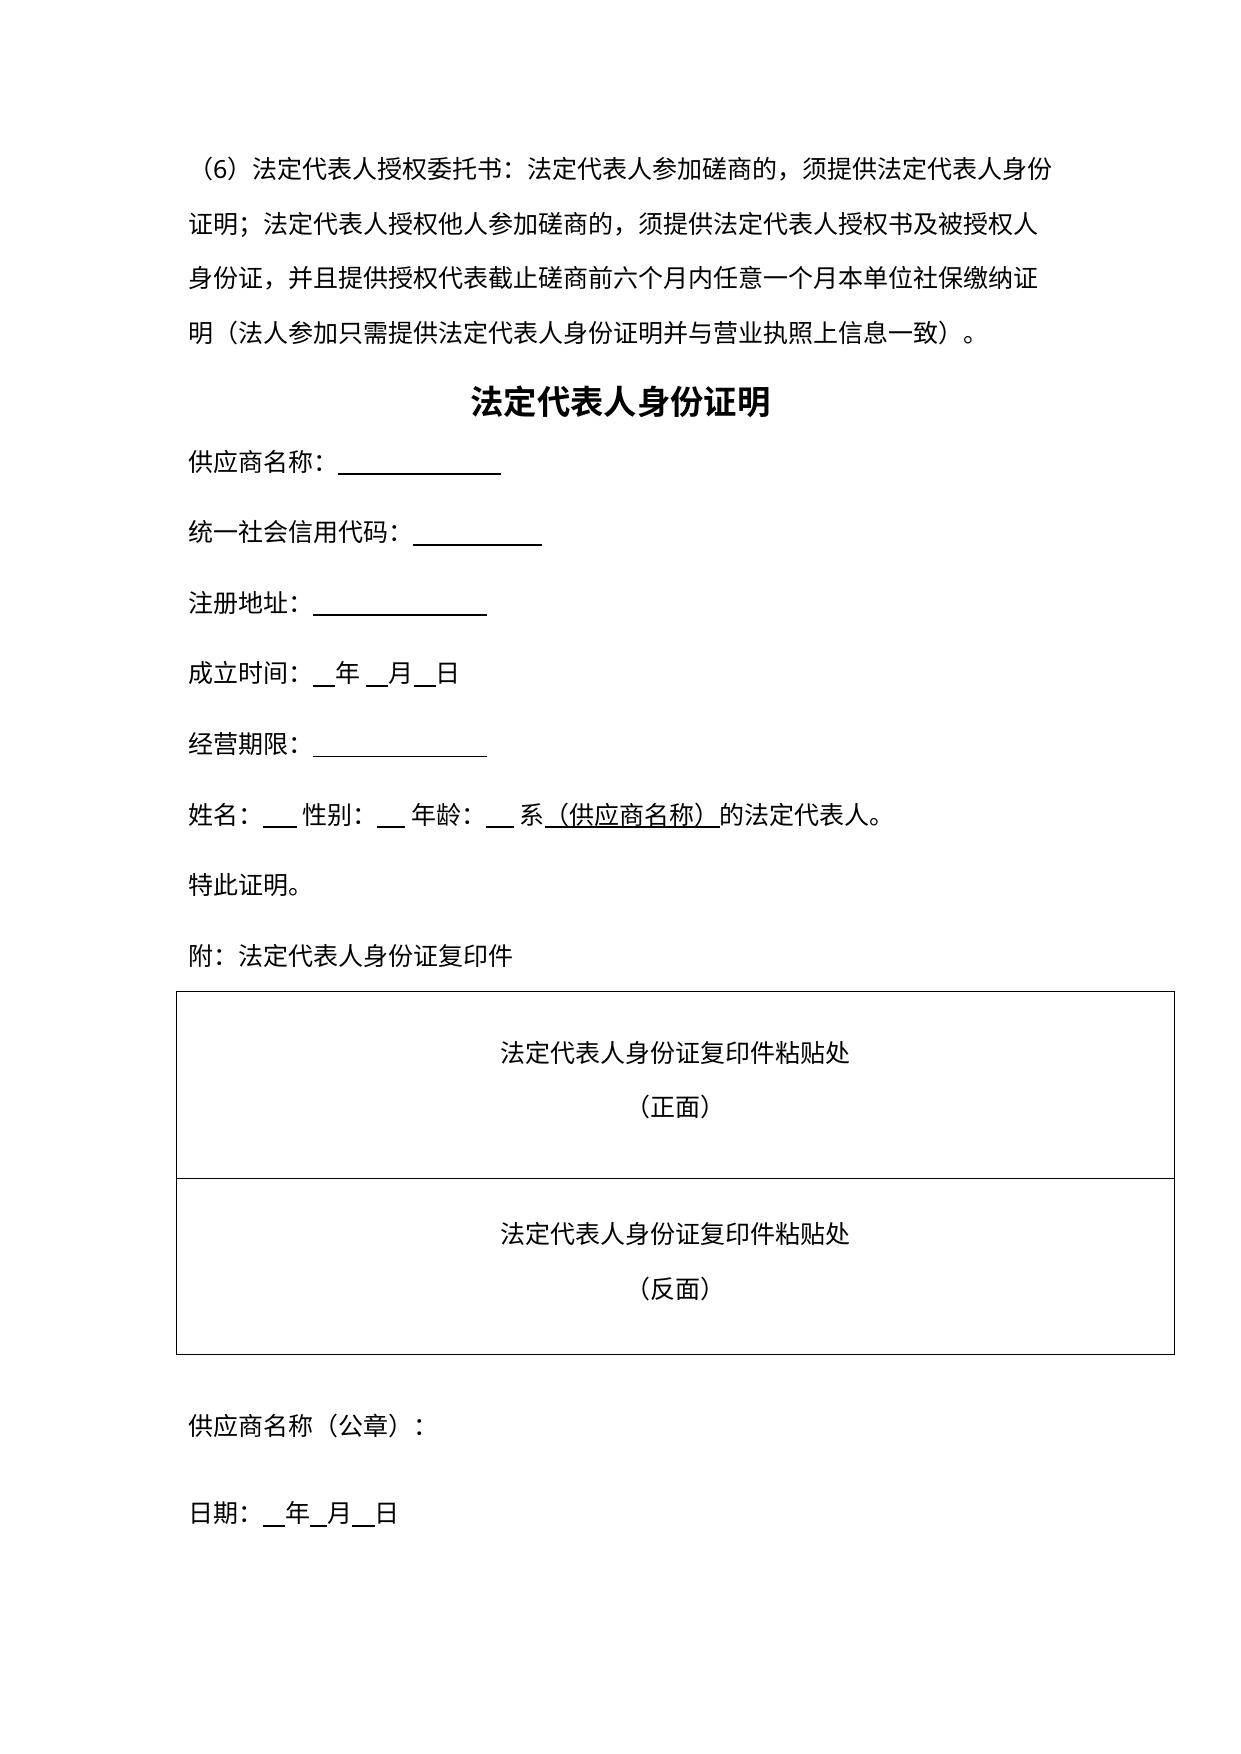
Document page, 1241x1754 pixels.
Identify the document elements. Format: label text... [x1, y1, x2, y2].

text 成立时间： 年 月 日 [188, 654, 1052, 690]
text 经营期限： [188, 724, 1052, 761]
text 法定代表人身份证明 [188, 367, 1052, 426]
text 姓名： 性别： 年龄： 系（供应商名称）的法定代表人。 [188, 795, 1052, 831]
text 注册地址： [188, 583, 1052, 619]
table_header 法定代表人身份证复印件粘贴处 （正面） [177, 992, 1174, 1178]
text 统一社会信用代码： [188, 513, 1052, 549]
text 附：法定代表人身份证复印件 [188, 936, 1052, 973]
table_cell 法定代表人身份证复印件粘贴处 （反面） [177, 1179, 1174, 1354]
text 特此证明。 [188, 866, 1052, 902]
text （6）法定代表人授权委托书：法定代表人参加磋商的，须提供法定代表人身份证明；法定代表人授权他人参加磋商的，须提供法定代表人授权书及被授权人身份证，并且提供授权代表截止磋商前六个月内任意一个月本单位社保缴纳证明（法人参加只需提供法定代表人身份证明并与营业执照上信息一致）。 [188, 150, 1052, 349]
text 供应商名称： [188, 442, 1052, 478]
text 日期： 年 月 日 [188, 1494, 1009, 1530]
text 供应商名称（公章）： [188, 1406, 1009, 1442]
